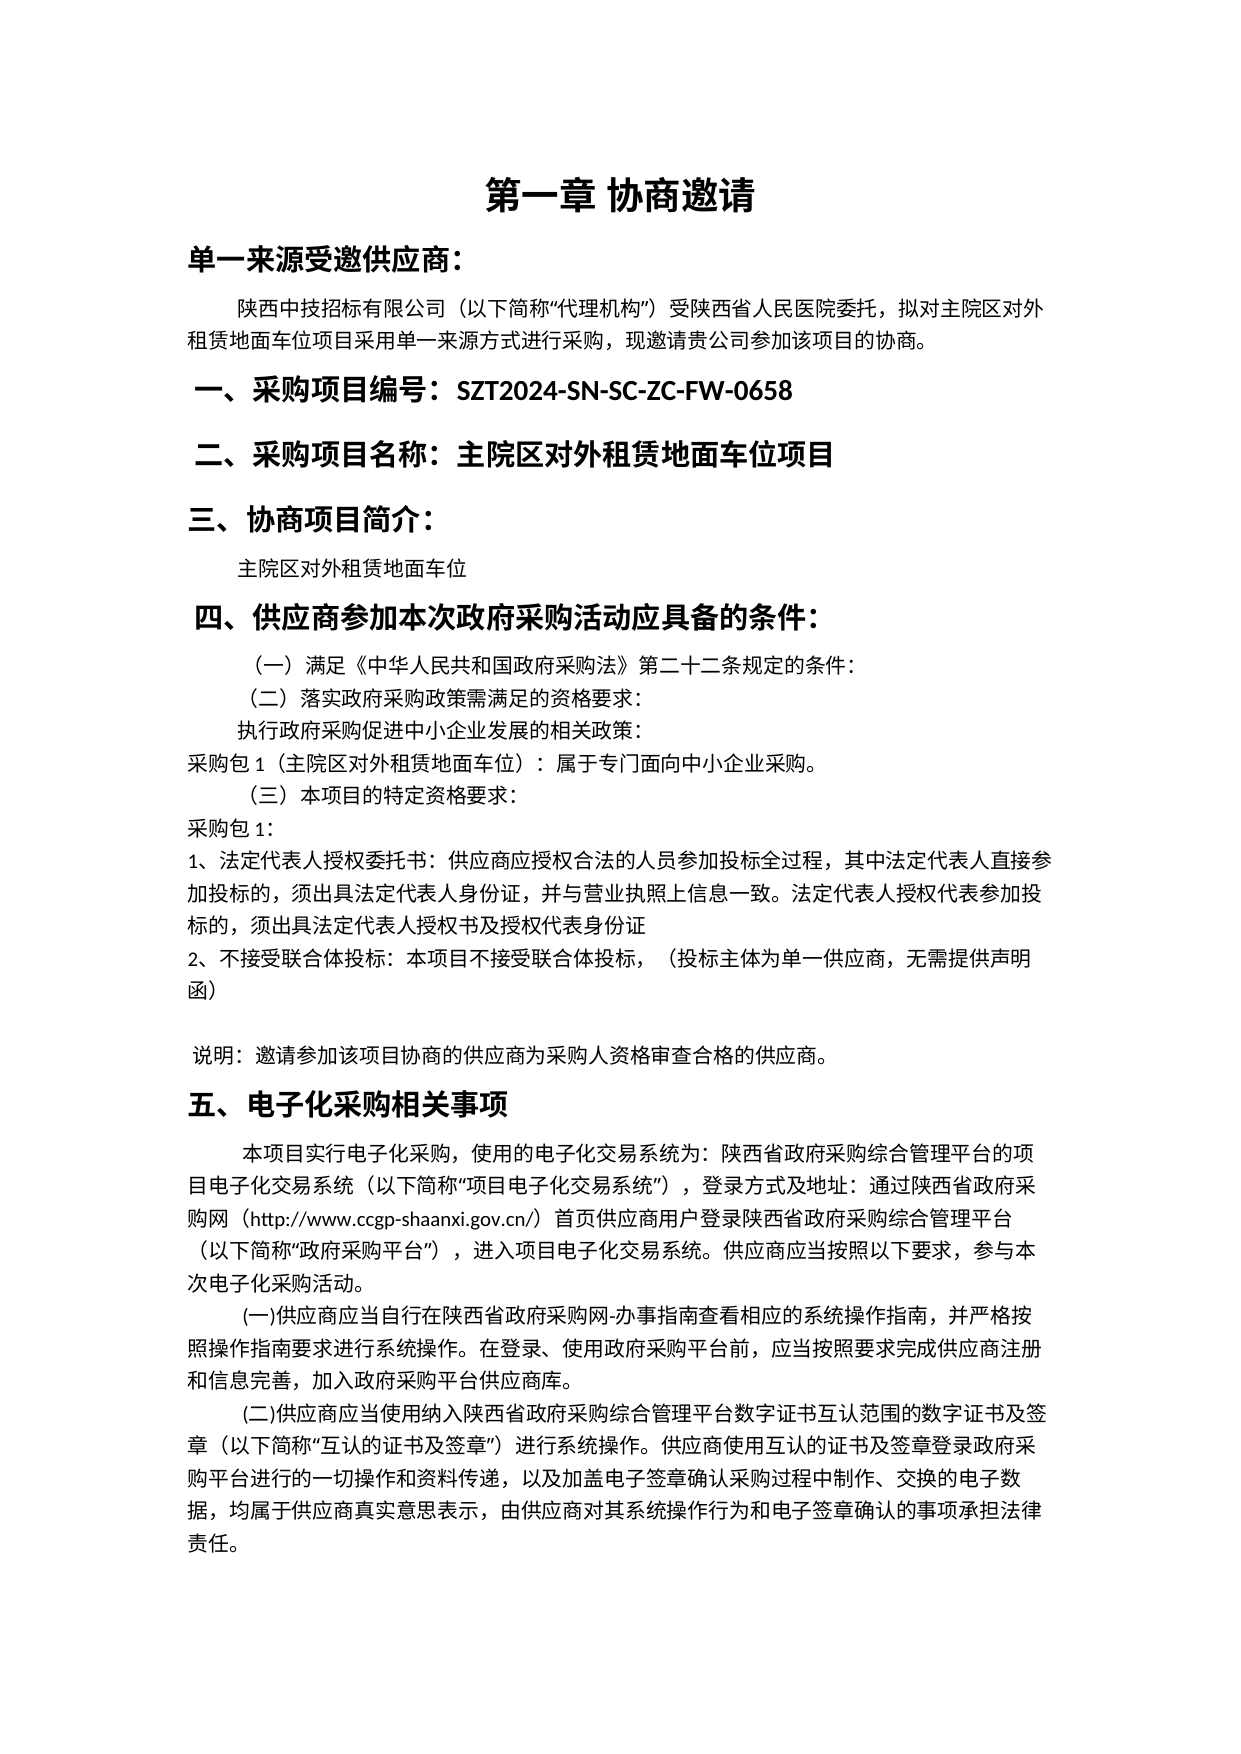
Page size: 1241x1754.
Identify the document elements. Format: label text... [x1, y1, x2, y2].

text 三、协商项目简介： [187, 487, 1053, 552]
text 2、不接受联合体投标：本项目不接受联合体投标，（投标主体为单一供应商，无需提供声明函） [187, 942, 1053, 1007]
text 单一来源受邀供应商： [187, 227, 1053, 292]
text 本项目实行电子化采购，使用的电子化交易系统为：陕西省政府采购综合管理平台的项目电子化交易系统（以下简称“项目电子化交易系统”），登录方式及地址：通过陕西省政府采购网（http://www.ccgp-shaanxi.gov.cn/）首页供应商用户登录陕西省政府采购综合管理平台（以下简称“政府采购平台”），进入项目电子化交易系统。供应商应当按照以下要求，参与本次电子化采购活动。 [187, 1137, 1053, 1299]
text 四、供应商参加本次政府采购活动应具备的条件： [187, 584, 1053, 649]
text （二）落实政府采购政策需满足的资格要求： [187, 682, 1053, 714]
text 采购包1： [187, 812, 1053, 844]
text （一）满足《中华人民共和国政府采购法》第二十二条规定的条件： [187, 649, 1053, 682]
text 主院区对外租赁地面车位 [187, 552, 1053, 584]
text 五、电子化采购相关事项 [187, 1072, 1053, 1137]
text 执行政府采购促进中小企业发展的相关政策： [187, 714, 1053, 747]
text 一、采购项目编号：SZT2024-SN-SC-ZC-FW-0658 [187, 357, 1053, 422]
text 采购包1（主院区对外租赁地面车位）：属于专门面向中小企业采购。 [187, 747, 1053, 779]
text （三）本项目的特定资格要求： [187, 779, 1053, 812]
text (二)供应商应当使用纳入陕西省政府采购综合管理平台数字证书互认范围的数字证书及签章（以下简称“互认的证书及签章”）进行系统操作。供应商使用互认的证书及签章登录政府采购平台进行的一切操作和资料传递，以及加盖电子签章确认采购过程中制作、交换的电子数据，均属于供应商真实意思表示，由供应商对其系统操作行为和电子签章确认的事项承担法律责任。 [187, 1397, 1053, 1559]
text 1、法定代表人授权委托书：供应商应授权合法的人员参加投标全过程，其中法定代表人直接参加投标的，须出具法定代表人身份证，并与营业执照上信息一致。法定代表人授权代表参加投标的，须出具法定代表人授权书及授权代表身份证 [187, 844, 1053, 942]
text 第一章 协商邀请 [187, 162, 1053, 227]
text 说明：邀请参加该项目协商的供应商为采购人资格审查合格的供应商。 [187, 1007, 1053, 1072]
text 陕西中技招标有限公司（以下简称“代理机构”）受陕西省人民医院委托，拟对主院区对外租赁地面车位项目采用单一来源方式进行采购，现邀请贵公司参加该项目的协商。 [187, 292, 1053, 357]
text (一)供应商应当自行在陕西省政府采购网-办事指南查看相应的系统操作指南，并严格按照操作指南要求进行系统操作。在登录、使用政府采购平台前，应当按照要求完成供应商注册和信息完善，加入政府采购平台供应商库。 [187, 1299, 1053, 1397]
text 二、采购项目名称：主院区对外租赁地面车位项目 [187, 422, 1053, 487]
